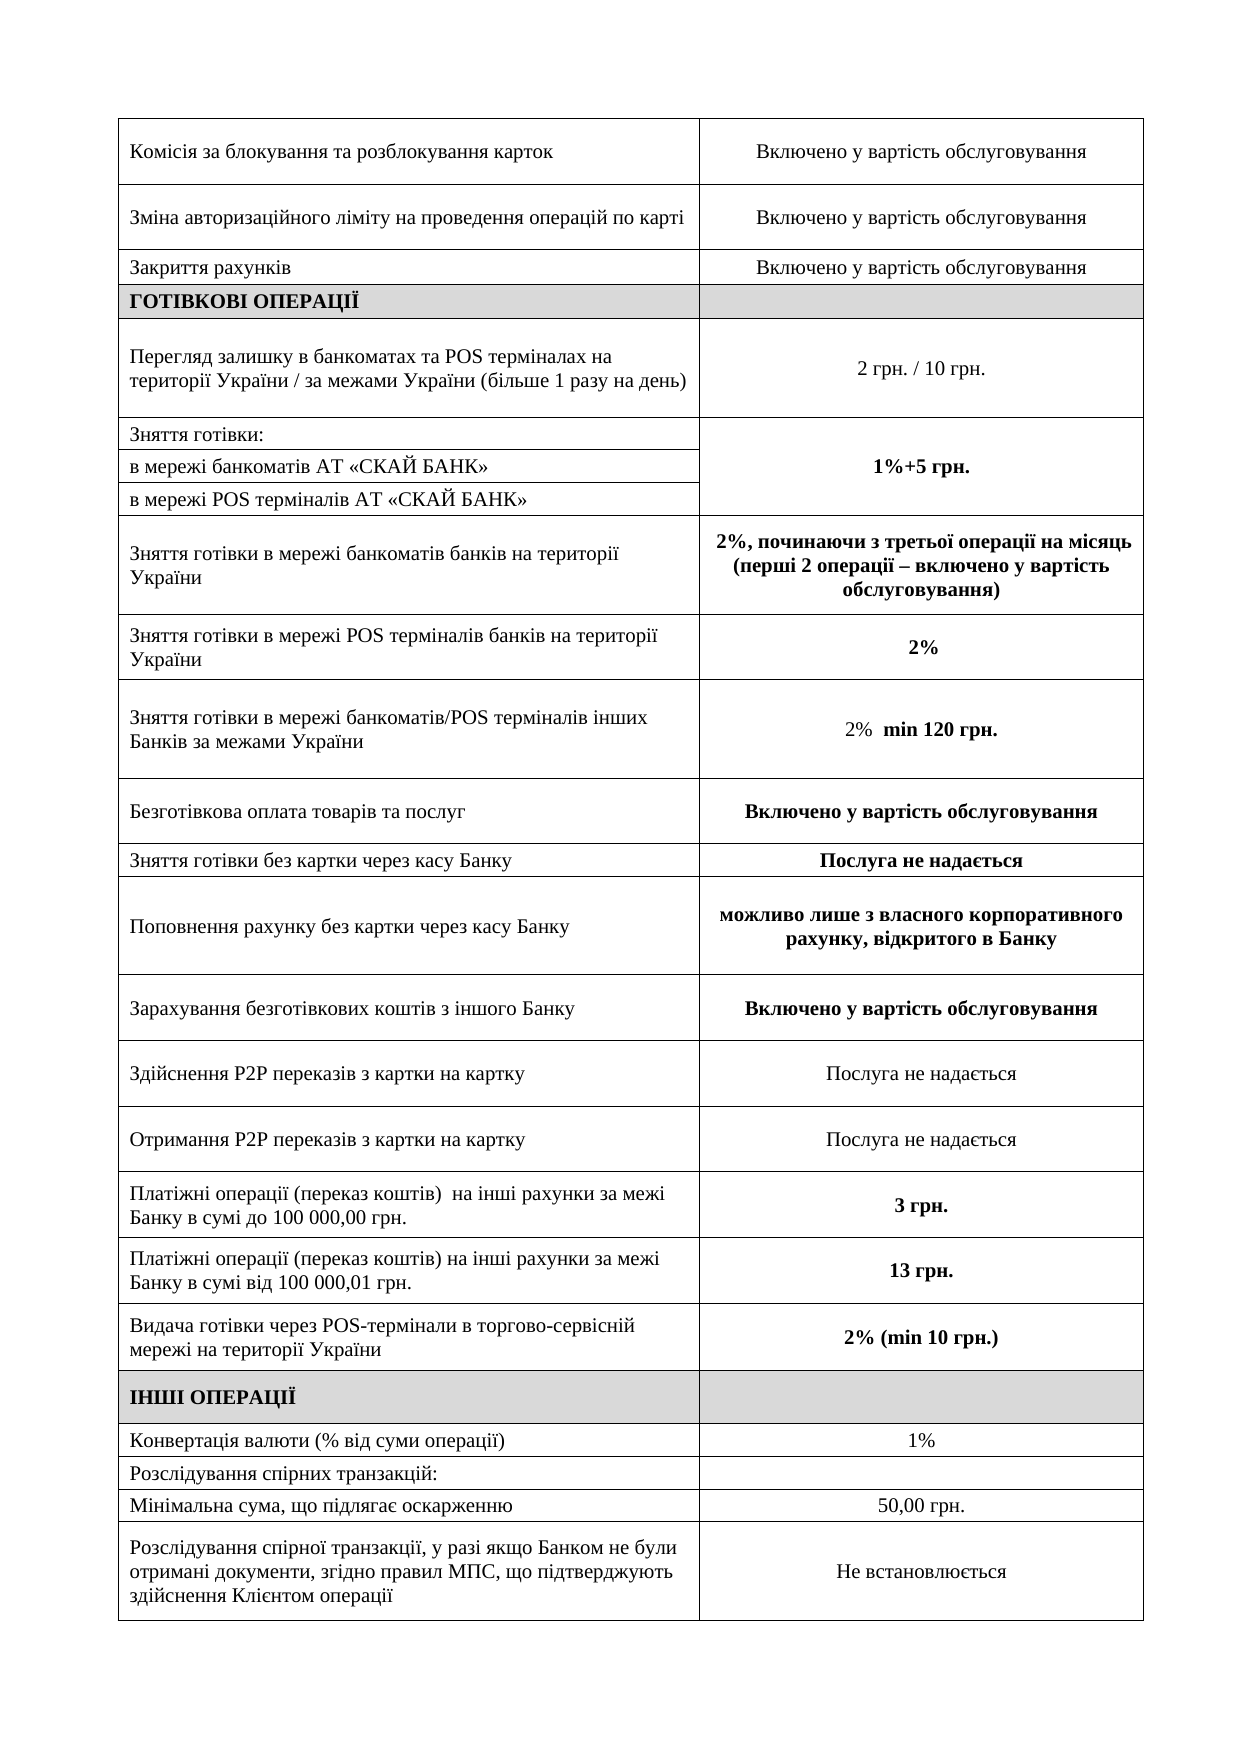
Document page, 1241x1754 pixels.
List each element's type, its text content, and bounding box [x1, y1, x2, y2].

table_cell 2% [700, 615, 1143, 679]
table_cell 3 грн. [700, 1172, 1143, 1237]
table_cell Включено у вартість обслуговування [700, 250, 1143, 284]
table_cell в мережі банкоматів АТ «СКАЙ БАНК» [119, 450, 699, 482]
table_cell 2% min 120 грн. [700, 680, 1143, 777]
table_cell Видача готівки через POS-термінали в торгово-сервісній мережі на території України [119, 1304, 699, 1370]
table_cell Безготівкова оплата товарів та послуг [119, 779, 699, 843]
table_cell 2 грн. / 10 грн. [700, 319, 1143, 417]
table_cell 2% (min 10 грн.) [700, 1304, 1143, 1370]
table_cell [700, 285, 1143, 318]
table_cell Послуга не надається [700, 1041, 1143, 1106]
table_cell Зняття готівки без картки через касу Банку [119, 844, 699, 876]
table_cell Мінімальна сума, що підлягає оскарженню [119, 1490, 699, 1521]
table_cell [700, 1457, 1143, 1488]
table_cell Отримання P2P переказів з картки на картку [119, 1107, 699, 1171]
table_cell Платіжні операції (переказ коштів) на інші рахунки за межі Банку в сумі до 100 000,00 грн. [119, 1172, 699, 1237]
table_cell 1% [700, 1424, 1143, 1456]
table_cell Зняття готівки в мережі банкоматів банків на території України [119, 516, 699, 613]
table_cell Зарахування безготівкових коштів з іншого Банку [119, 975, 699, 1040]
table_cell Перегляд залишку в банкоматах та POS терміналах на території України / за межами України (більше 1 разу на день) [119, 319, 699, 417]
table_cell в мережі POS терміналів АТ «СКАЙ БАНК» [119, 483, 699, 515]
table_cell Платіжні операції (переказ коштів) на інші рахунки за межі Банку в сумі від 100 000,01 грн. [119, 1238, 699, 1302]
table_cell Включено у вартість обслуговування [700, 119, 1143, 184]
table_cell Включено у вартість обслуговування [700, 779, 1143, 843]
table_cell Закриття рахунків [119, 250, 699, 284]
table_cell Поповнення рахунку без картки через касу Банку [119, 877, 699, 974]
table_cell Розслідування спірної транзакції, у разі якщо Банком не були отримані документи, згідно правил МПС, що підтверджують здійснення Клієнтом операції [119, 1522, 699, 1620]
table_cell Включено у вартість обслуговування [700, 975, 1143, 1040]
table_cell Зміна авторизаційного ліміту на проведення операцій по карті [119, 185, 699, 249]
table_cell [700, 1371, 1143, 1423]
table_cell Послуга не надається [700, 844, 1143, 876]
table_cell 1%+5 грн. [700, 418, 1143, 515]
table_cell ГОТІВКОВІ ОПЕРАЦІЇ [119, 285, 699, 318]
table_cell Комісія за блокування та розблокування карток [119, 119, 699, 184]
table_cell 2%, починаючи з третьої операції на місяць (перші 2 операції – включено у вартість обслуговування) [700, 516, 1143, 613]
table_cell Не встановлюється [700, 1522, 1143, 1620]
table_cell Зняття готівки: [119, 418, 699, 449]
table_cell можливо лише з власного корпоративного рахунку, відкритого в Банку [700, 877, 1143, 974]
table_cell ІНШІ ОПЕРАЦІЇ [119, 1371, 699, 1423]
table_cell Конвертація валюти (% від суми операції) [119, 1424, 699, 1456]
table_cell 13 грн. [700, 1238, 1143, 1302]
table_cell Включено у вартість обслуговування [700, 185, 1143, 249]
table_cell 50,00 грн. [700, 1490, 1143, 1521]
table_cell Зняття готівки в мережі банкоматів/POS терміналів інших Банків за межами України [119, 680, 699, 777]
table_cell Послуга не надається [700, 1107, 1143, 1171]
table_cell Зняття готівки в мережі POS терміналів банків на території України [119, 615, 699, 679]
table_cell Розслідування спірних транзакцій: [119, 1457, 699, 1488]
table_cell Здійснення P2P переказів з картки на картку [119, 1041, 699, 1106]
